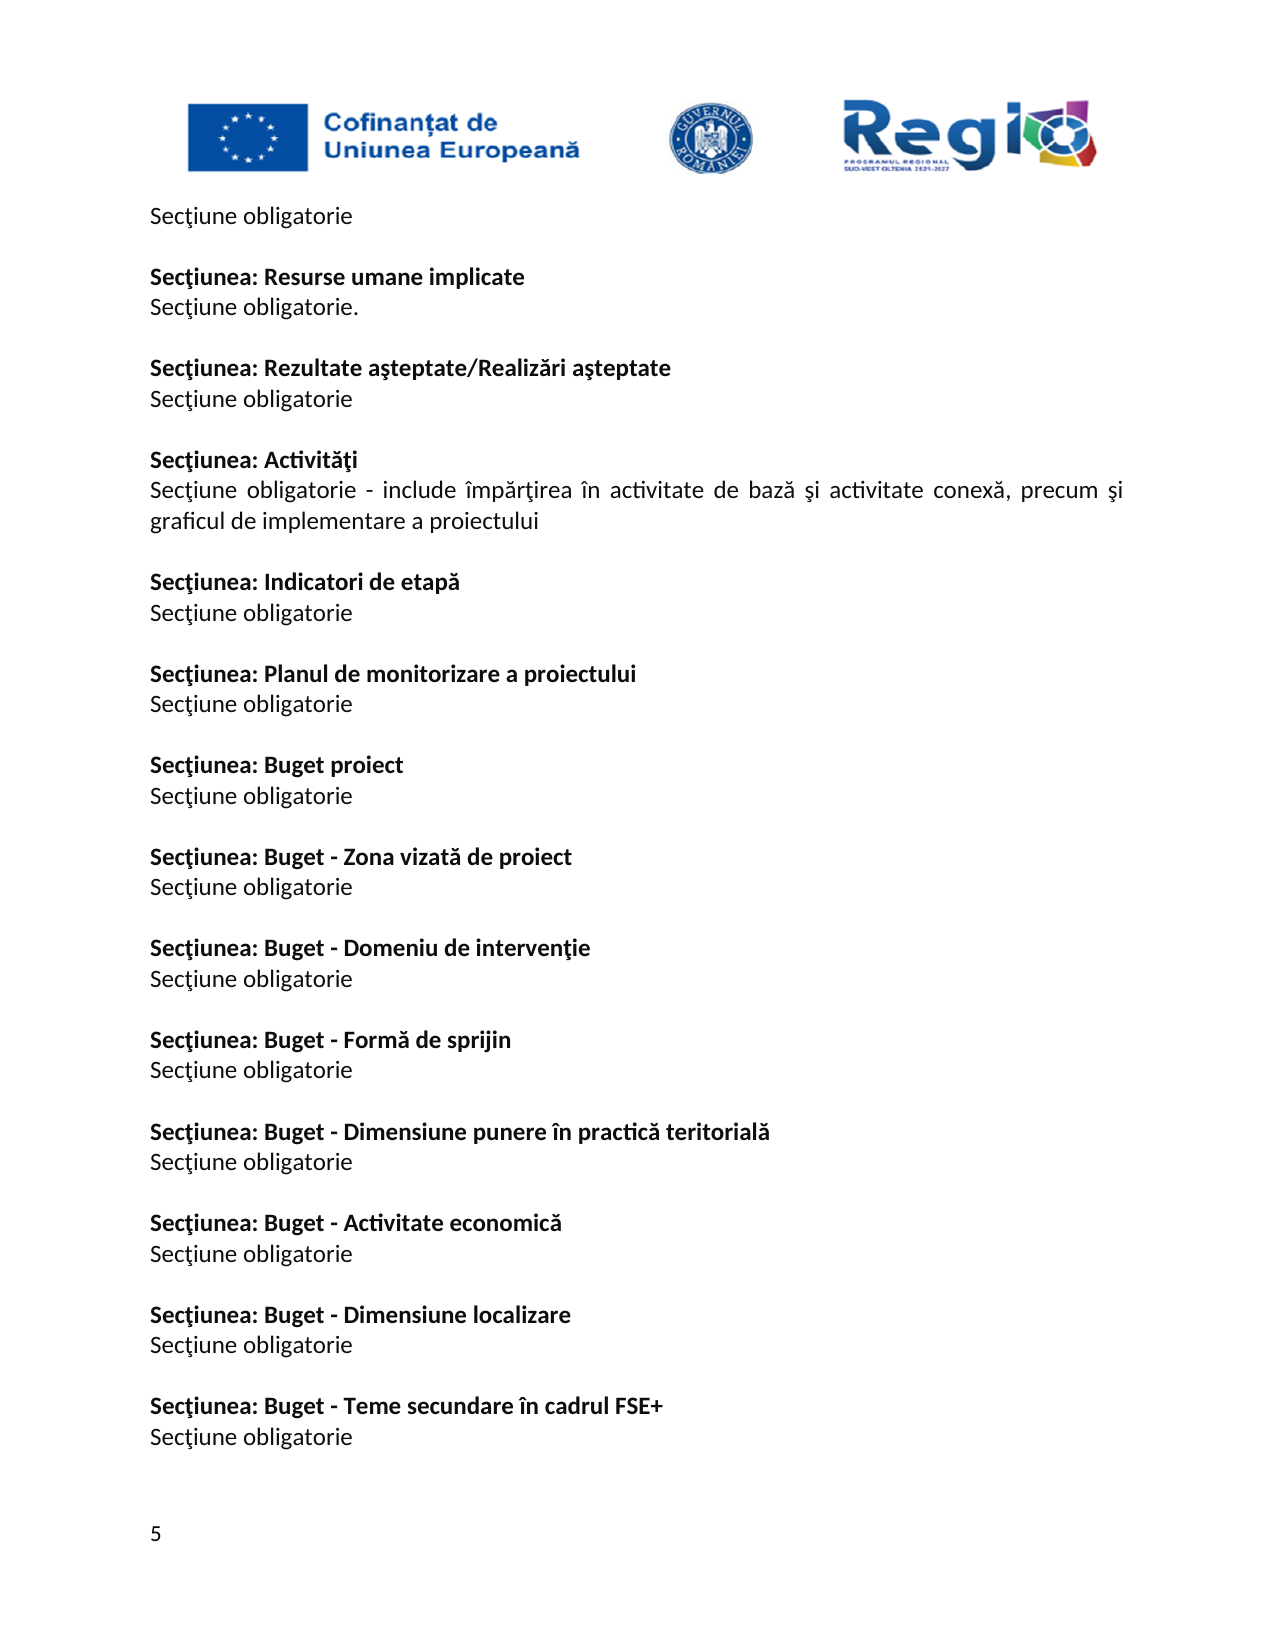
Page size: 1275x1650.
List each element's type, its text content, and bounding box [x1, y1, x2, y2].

text Secţiune obligatorie [150, 780, 1125, 810]
text Secţiune obligatorie [150, 1421, 1125, 1451]
text Secţiune obligatorie [150, 963, 1125, 993]
text Secţiunea: Buget - Dimensiune punere în practică teritorială [150, 1116, 1125, 1146]
text Secţiune obligatorie [150, 1054, 1125, 1085]
text Secţiune obligatorie [150, 383, 1125, 414]
text Secţiunea: Resurse umane implicate [150, 261, 1125, 292]
text Secţiunea: Buget proiect [150, 749, 1125, 780]
text Secţiunea: Buget - Dimensiune localizare [150, 1299, 1125, 1329]
text Secţiunea: Indicatori de etapă [150, 566, 1125, 597]
text Secţiune obligatorie - include împărţirea în activitate de bază şi activitate conexă, precum şi graficul de implementare a proiectului [150, 475, 1125, 536]
text Secţiunea: Activităţi [150, 444, 1125, 475]
text Secţiune obligatorie [150, 1238, 1125, 1268]
text Secţiune obligatorie [150, 1146, 1125, 1177]
text Secţiunea: Buget - Teme secundare în cadrul FSE+ [150, 1390, 1125, 1421]
text Secţiunea: Rezultate aşteptate/Realizări aşteptate [150, 353, 1125, 383]
text Secţiune obligatorie [150, 871, 1125, 902]
text Secţiunea: Buget - Formă de sprijin [150, 1024, 1125, 1054]
text Secţiunea: Planul de monitorizare a proiectului [150, 658, 1125, 688]
text Secţiune obligatorie [150, 200, 1125, 231]
text Secţiune obligatorie [150, 688, 1125, 719]
text Secţiune obligatorie [150, 597, 1125, 627]
text Secţiune obligatorie [150, 1329, 1125, 1360]
picture [150, 75, 1127, 200]
text Secţiunea: Buget - Activitate economică [150, 1207, 1125, 1238]
text Secţiunea: Buget - Zona vizată de proiect [150, 841, 1125, 871]
text Secţiunea: Buget - Domeniu de intervenţie [150, 932, 1125, 963]
text Secţiune obligatorie. [150, 292, 1125, 322]
